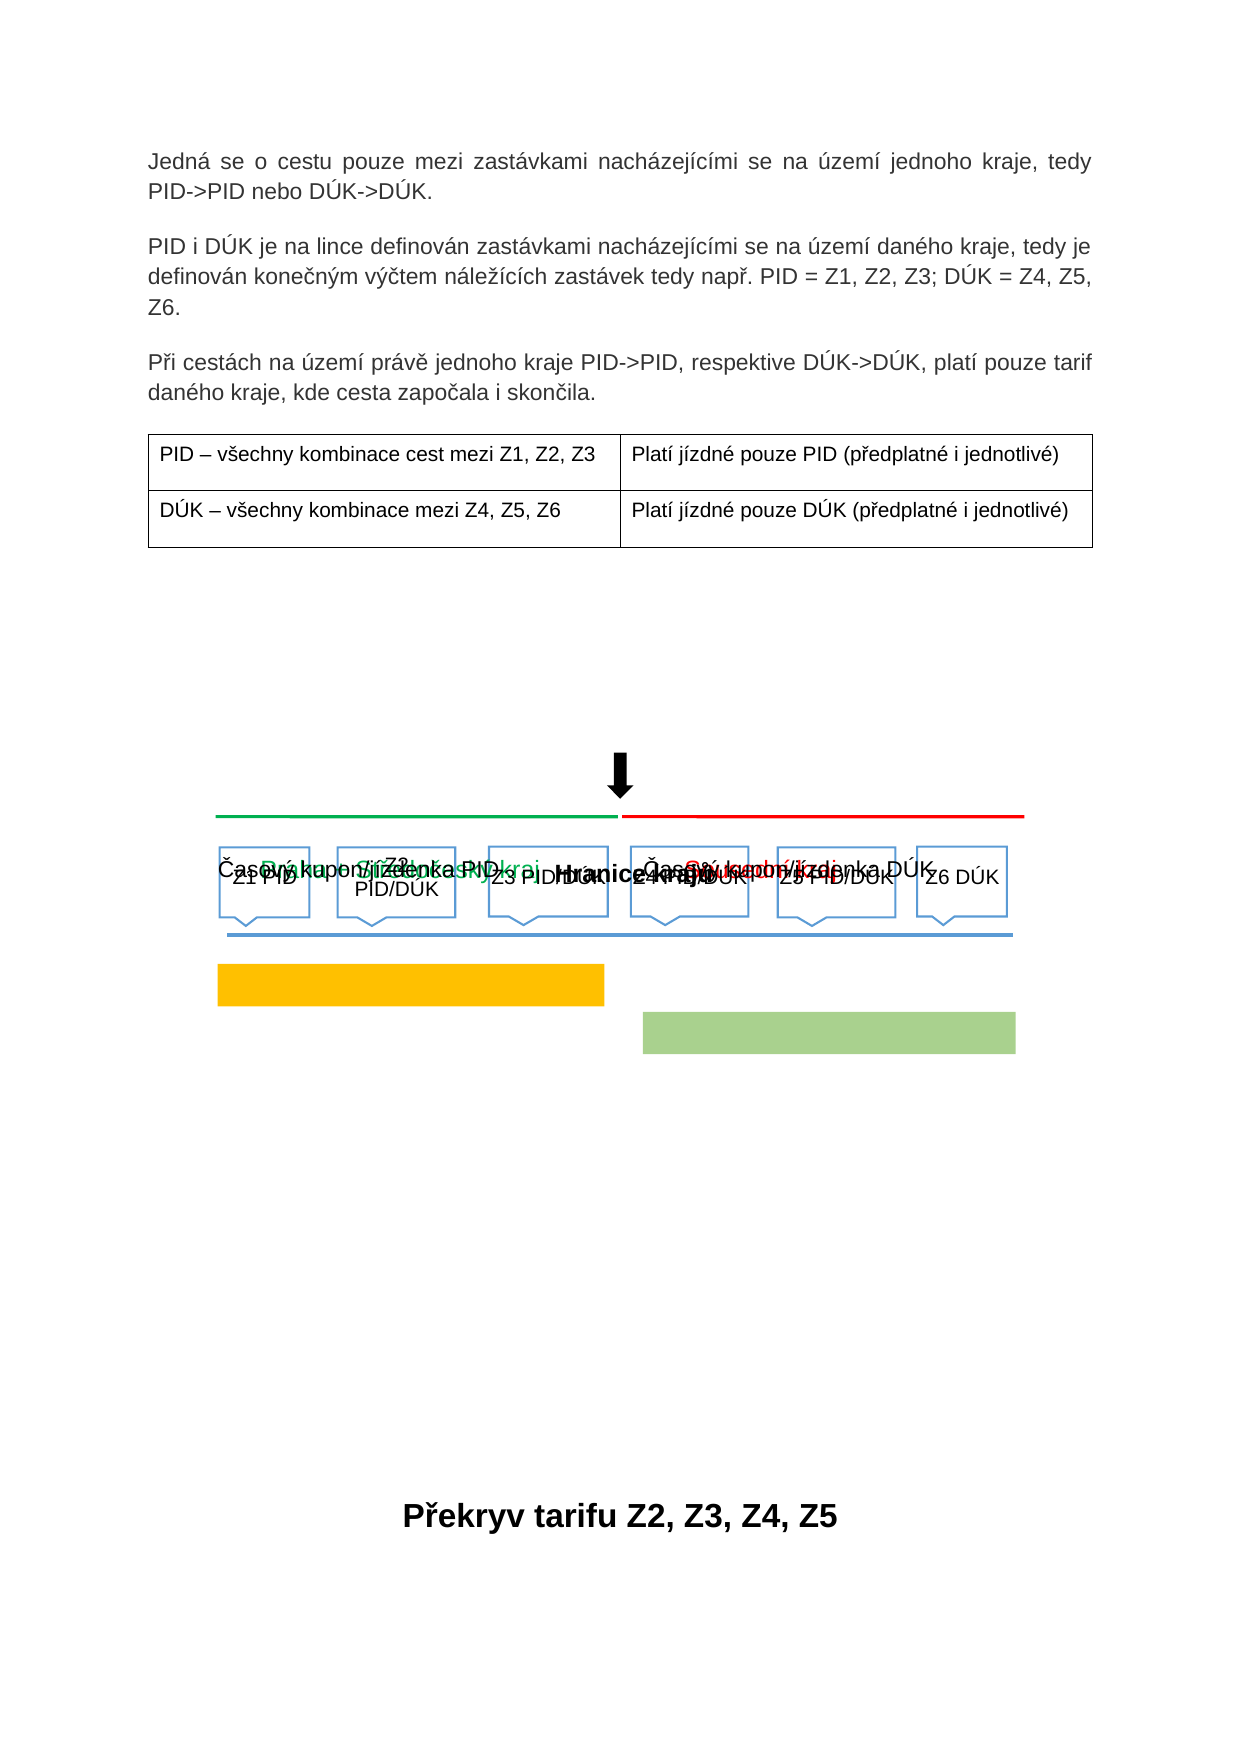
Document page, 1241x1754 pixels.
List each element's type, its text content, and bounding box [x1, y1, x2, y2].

table_header PID – všechny kombinace cest mezi Z1, Z2, Z3 [149, 435, 620, 490]
table_cell Platí jízdné pouze DÚK (předplatné i jednotlivé) [621, 491, 1092, 547]
text PID i DÚK je na lince definován zastávkami nacházejícími se na území daného kraje, tedy je definován konečným výčtem náležících zastávek tedy např. PID = Z1, Z2, Z3; DÚK = Z4, Z5, Z6. [148, 233, 1093, 320]
table_header Platí jízdné pouze PID (předplatné i jednotlivé) [621, 435, 1092, 490]
table_cell DÚK – všechny kombinace mezi Z4, Z5, Z6 [149, 491, 620, 547]
text Jedná se o cestu pouze mezi zastávkami nacházejícími se na území jednoho kraje, tedy PID->PID nebo DÚK->DÚK. [148, 148, 1093, 204]
text Při cestách na území právě jednoho kraje PID->PID, respektive DÚK->DÚK, platí pouze tarif daného kraje, kde cesta započala i skončila. [148, 349, 1093, 405]
subtitle Překryv tarifu Z2, Z3, Z4, Z5 [148, 1496, 1093, 1535]
